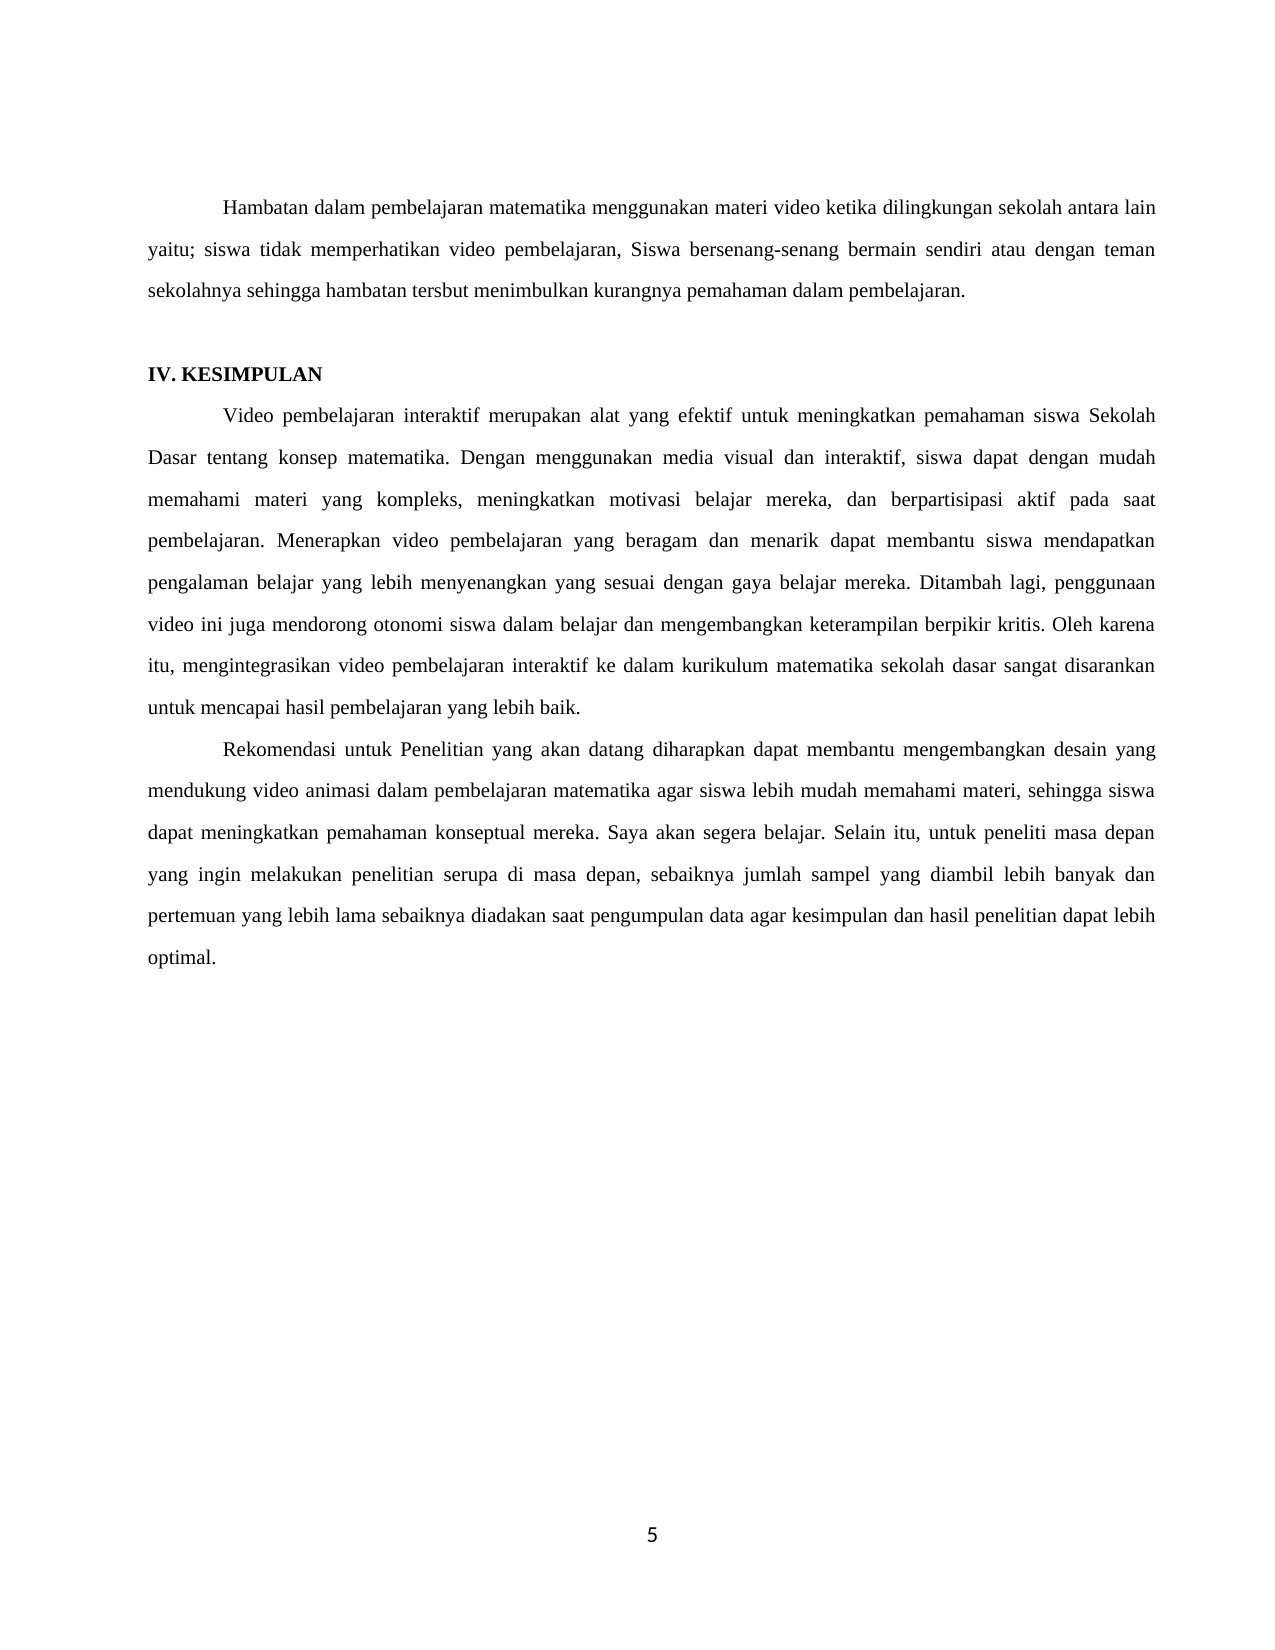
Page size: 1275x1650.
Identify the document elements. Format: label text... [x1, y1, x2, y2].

text Video pembelajaran interaktif merupakan alat yang efektif untuk meningkatkan pemahaman siswa Sekolah Dasar tentang konsep matematika. Dengan menggunakan media visual dan interaktif, siswa dapat dengan mudah memahami materi yang kompleks, meningkatkan motivasi belajar mereka, dan berpartisipasi aktif pada saat pembelajaran. Menerapkan video pembelajaran yang beragam dan menarik dapat membantu siswa mendapatkan pengalaman belajar yang lebih menyenangkan yang sesuai dengan gaya belajar mereka. Ditambah lagi, penggunaan video ini juga mendorong otonomi siswa dalam belajar dan mengembangkan keterampilan berpikir kritis. Oleh karena itu, mengintegrasikan video pembelajaran interaktif ke dalam kurikulum matematika sekolah dasar sangat disarankan untuk mencapai hasil pembelajaran yang lebih baik. [148, 386, 1157, 719]
text Rekomendasi untuk Penelitian yang akan datang diharapkan dapat membantu mengembangkan desain yang mendukung video animasi dalam pembelajaran matematika agar siswa lebih mudah memahami materi, sehingga siswa dapat meningkatkan pemahaman konseptual mereka. Saya akan segera belajar. Selain itu, untuk peneliti masa depan yang ingin melakukan penelitian serupa di masa depan, sebaiknya jumlah sampel yang diambil lebih banyak dan pertemuan yang lebih lama sebaiknya diadakan saat pengumpulan data agar kesimpulan dan hasil penelitian dapat lebih optimal. [148, 719, 1157, 969]
text IV. KESIMPULAN [148, 344, 1157, 386]
text Hambatan dalam pembelajaran matematika menggunakan materi video ketika dilingkungan sekolah antara lain yaitu; siswa tidak memperhatikan video pembelajaran, Siswa bersenang-senang bermain sendiri atau dengan teman sekolahnya sehingga hambatan tersbut menimbulkan kurangnya pemahaman dalam pembelajaran. [148, 177, 1157, 302]
